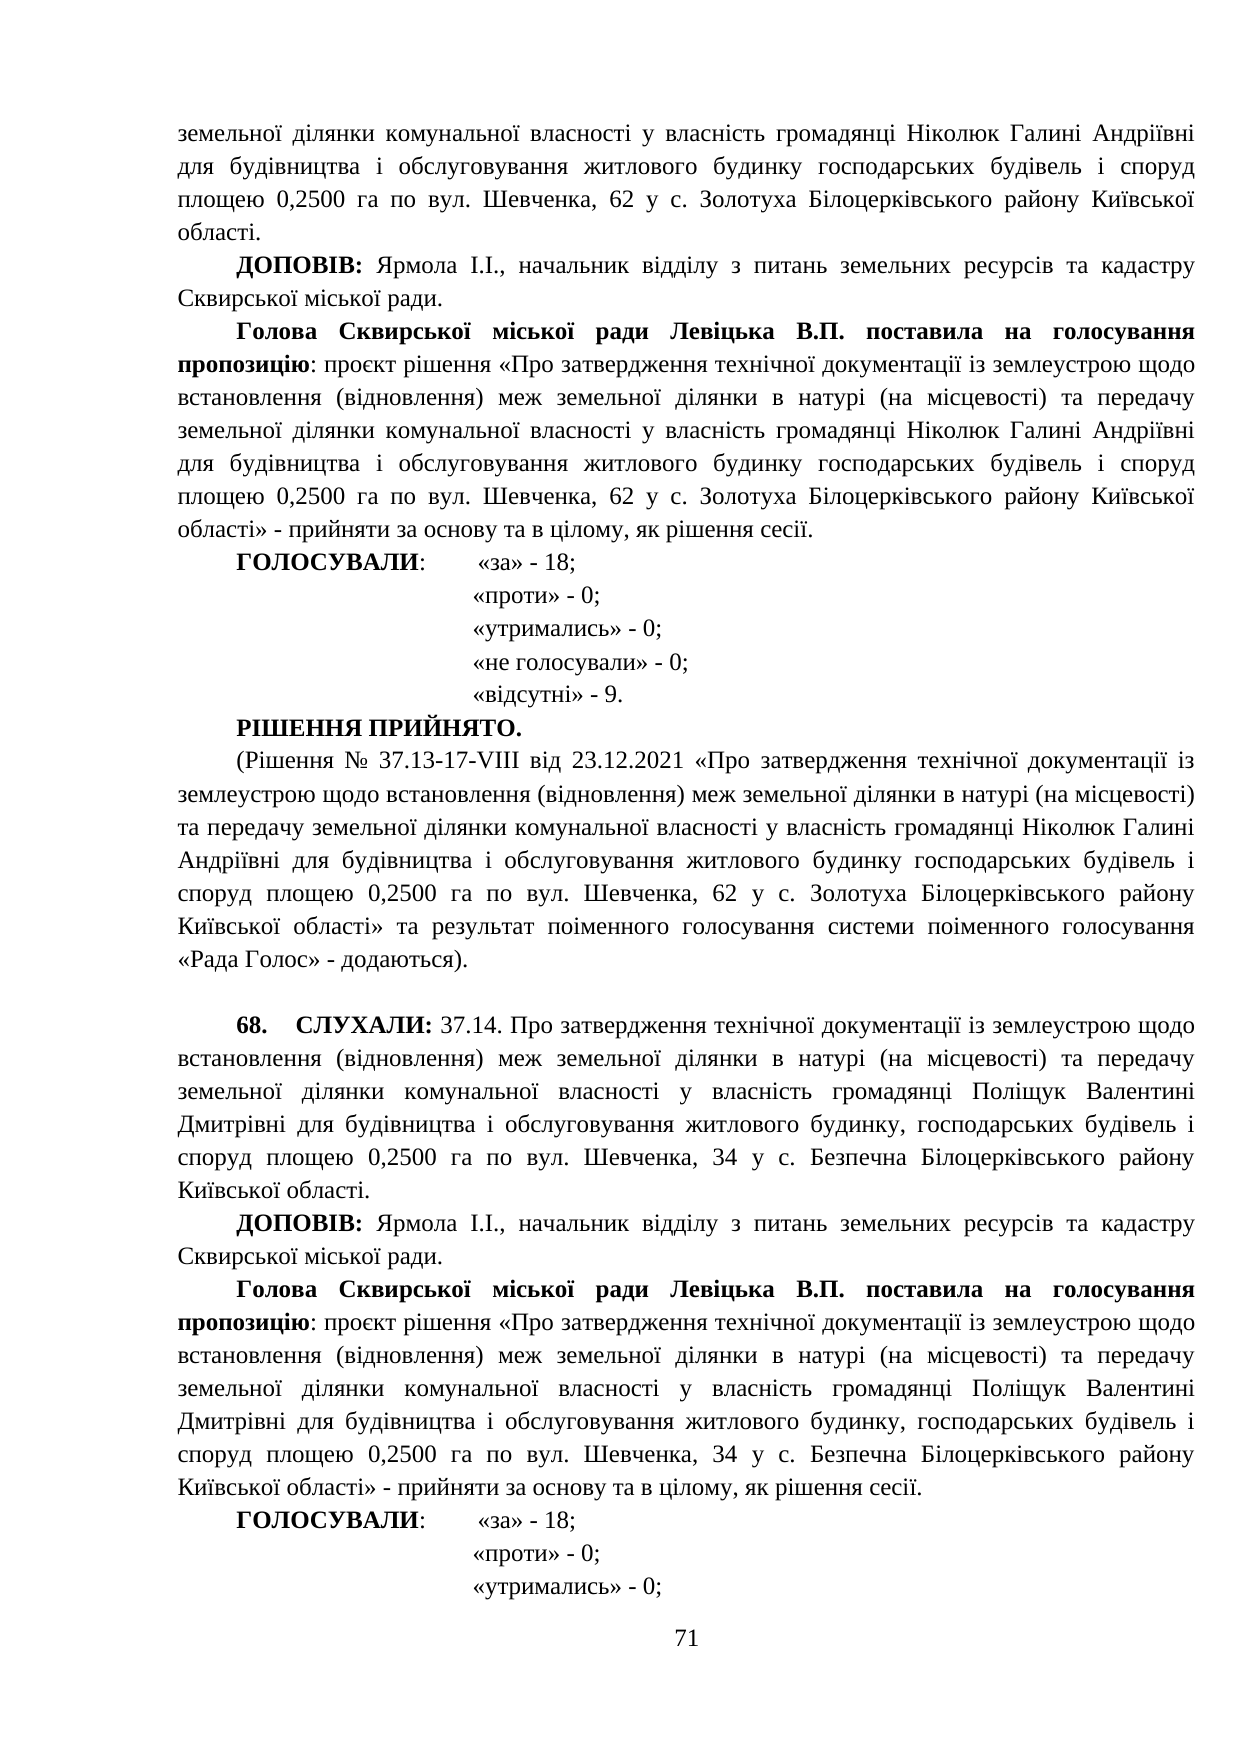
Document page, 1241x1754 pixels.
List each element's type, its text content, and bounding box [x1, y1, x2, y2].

text «проти» - 0; [428, 1538, 1196, 1567]
text ДОПОВІВ: Ярмола І.І., начальник відділу з питань земельних ресурсів та кадастру Сквирської міської ради. [177, 250, 1196, 312]
list СЛУХАЛИ: 37.14. Про затвердження технічної документації із землеустрою щодо встановлення (відновлення) меж земельної ділянки в натурі (на місцевості) та передачу земельної ділянки комунальної власності у власність громадянці Поліщук Валентині Дмитрівні для будівництва і обслуговування житлового будинку, господарських будівель і споруд площею 0,2500 га по вул. Шевченка, 34 у с. Безпечна Білоцерківського району Київської області. [177, 1010, 1196, 1204]
text (Рішення № 37.13-17-VIII від 23.12.2021 «Про затвердження технічної документації із землеустрою щодо встановлення (відновлення) меж земельної ділянки в натурі (на місцевості) та передачу земельної ділянки комунальної власності у власність громадянці Ніколюк Галині Андріївні для будівництва і обслуговування житлового будинку господарських будівель і споруд площею 0,2500 га по вул. Шевченка, 62 у с. Золотуха Білоцерківського району Київської області» та результат поіменного голосування системи поіменного голосування «Рада Голос» - додаються). [177, 746, 1196, 972]
text ГОЛОСУВАЛИ: «за» - 18; [177, 547, 1196, 576]
text ГОЛОСУВАЛИ: «за» - 18; [177, 1505, 1196, 1534]
text Голова Сквирської міської ради Левіцька В.П. поставила на голосування пропозицію: проєкт рішення «Про затвердження технічної документації із землеустрою щодо встановлення (відновлення) меж земельної ділянки в натурі (на місцевості) та передачу земельної ділянки комунальної власності у власність громадянці Ніколюк Галині Андріївні для будівництва і обслуговування житлового будинку господарських будівель і споруд площею 0,2500 га по вул. Шевченка, 62 у с. Золотуха Білоцерківського району Київської області» - прийняти за основу та в цілому, як рішення сесії. [177, 316, 1196, 543]
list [177, 118, 1196, 246]
text «утримались» - 0; [428, 1571, 1196, 1600]
text «утримались» - 0; [428, 613, 1196, 642]
text «не голосували» - 0; [428, 647, 1196, 675]
text РІШЕННЯ ПРИЙНЯТО. [177, 713, 1196, 741]
text «відсутні» - 9. [428, 679, 1196, 708]
text ДОПОВІВ: Ярмола І.І., начальник відділу з питань земельних ресурсів та кадастру Сквирської міської ради. [177, 1208, 1196, 1270]
text «проти» - 0; [428, 581, 1196, 609]
text Голова Сквирської міської ради Левіцька В.П. поставила на голосування пропозицію: проєкт рішення «Про затвердження технічної документації із землеустрою щодо встановлення (відновлення) меж земельної ділянки в натурі (на місцевості) та передачу земельної ділянки комунальної власності у власність громадянці Поліщук Валентині Дмитрівні для будівництва і обслуговування житлового будинку, господарських будівель і споруд площею 0,2500 га по вул. Шевченка, 34 у с. Безпечна Білоцерківського району Київської області» - прийняти за основу та в цілому, як рішення сесії. [177, 1274, 1196, 1501]
